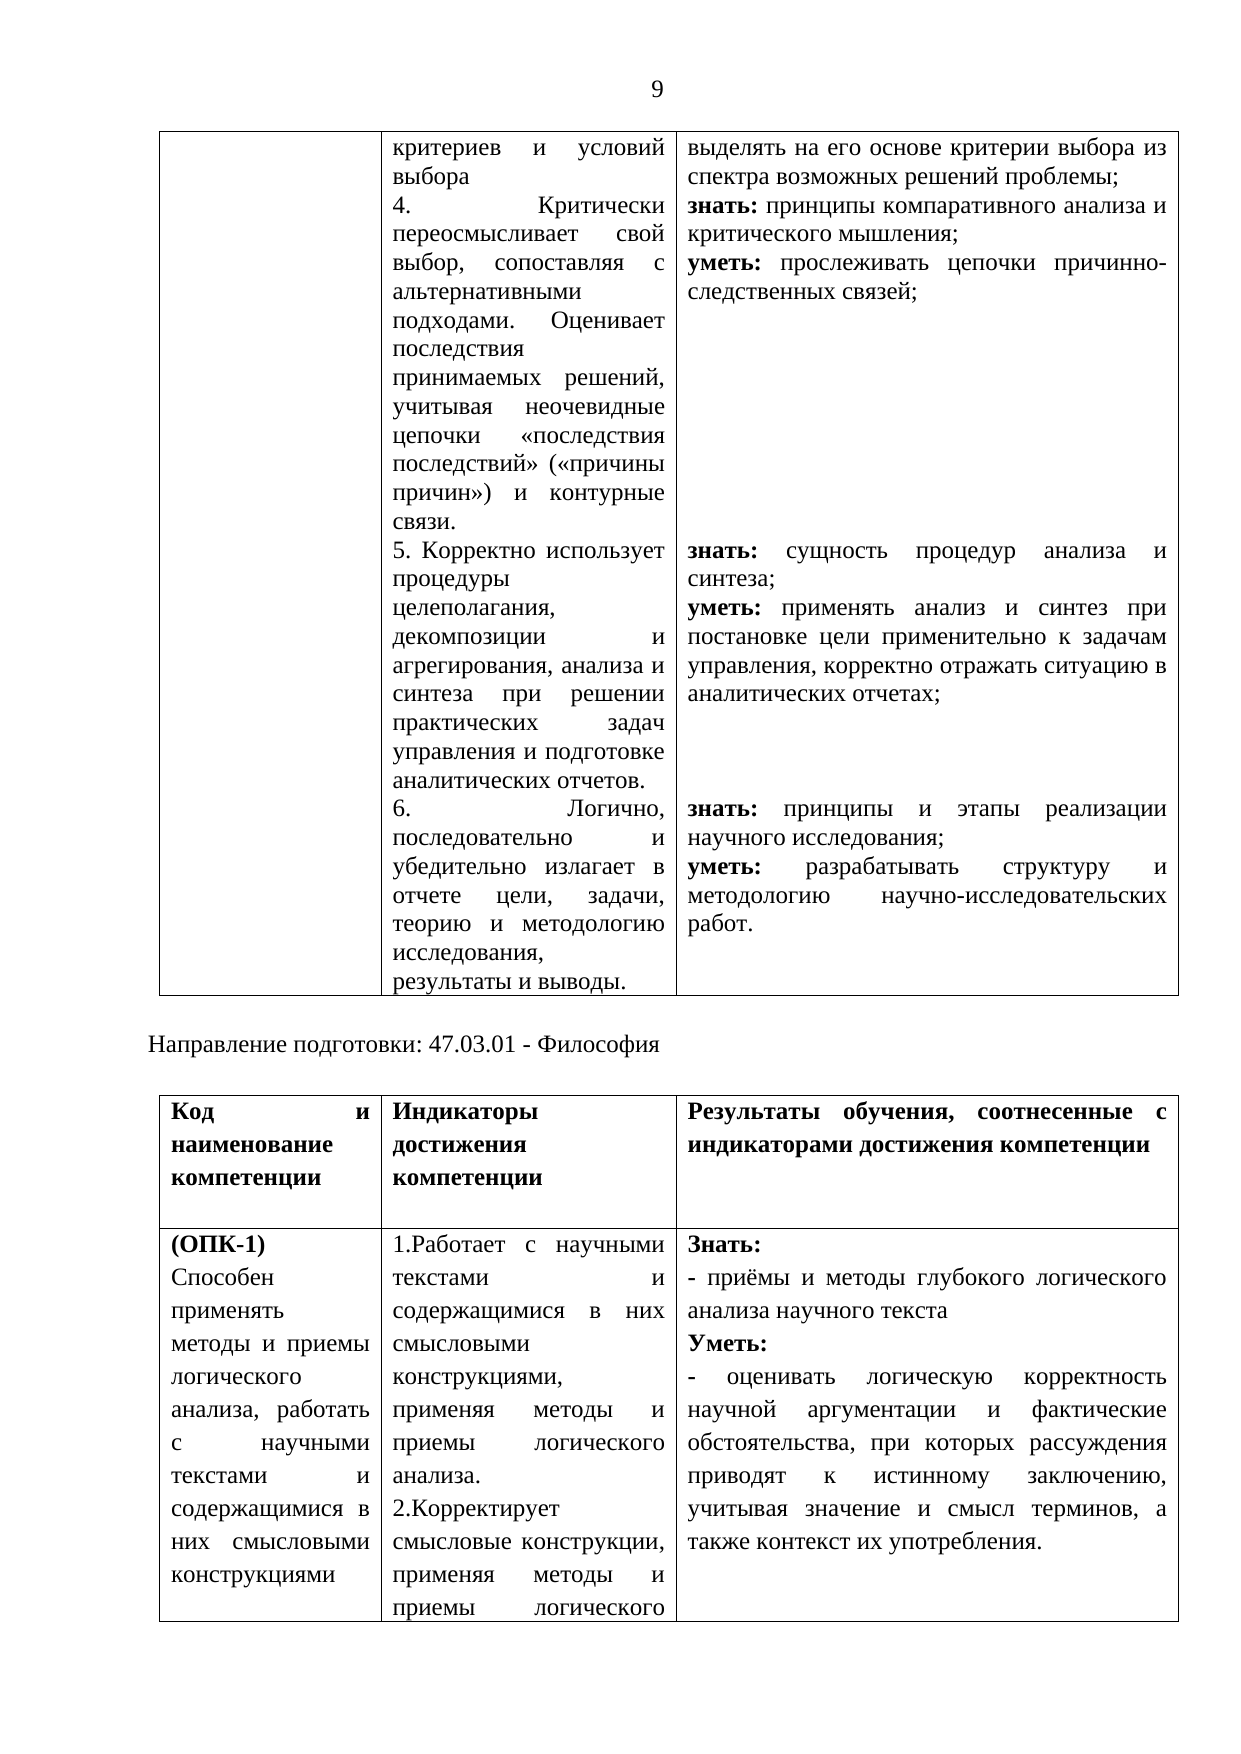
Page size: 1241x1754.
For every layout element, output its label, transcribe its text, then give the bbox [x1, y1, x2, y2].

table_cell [382, 132, 676, 995]
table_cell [160, 1229, 381, 1621]
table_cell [677, 132, 1178, 995]
text Направление подготовки: 47.03.01 - Философия [148, 1029, 1167, 1058]
table_header Результаты обучения, соотнесенные с индикаторами достижения компетенции [677, 1096, 1178, 1228]
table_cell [382, 1229, 676, 1621]
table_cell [160, 132, 381, 995]
table_header Индикаторы достижения компетенции [382, 1096, 676, 1228]
table_header Код и наименование компетенции [160, 1096, 381, 1228]
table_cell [677, 1229, 1178, 1621]
